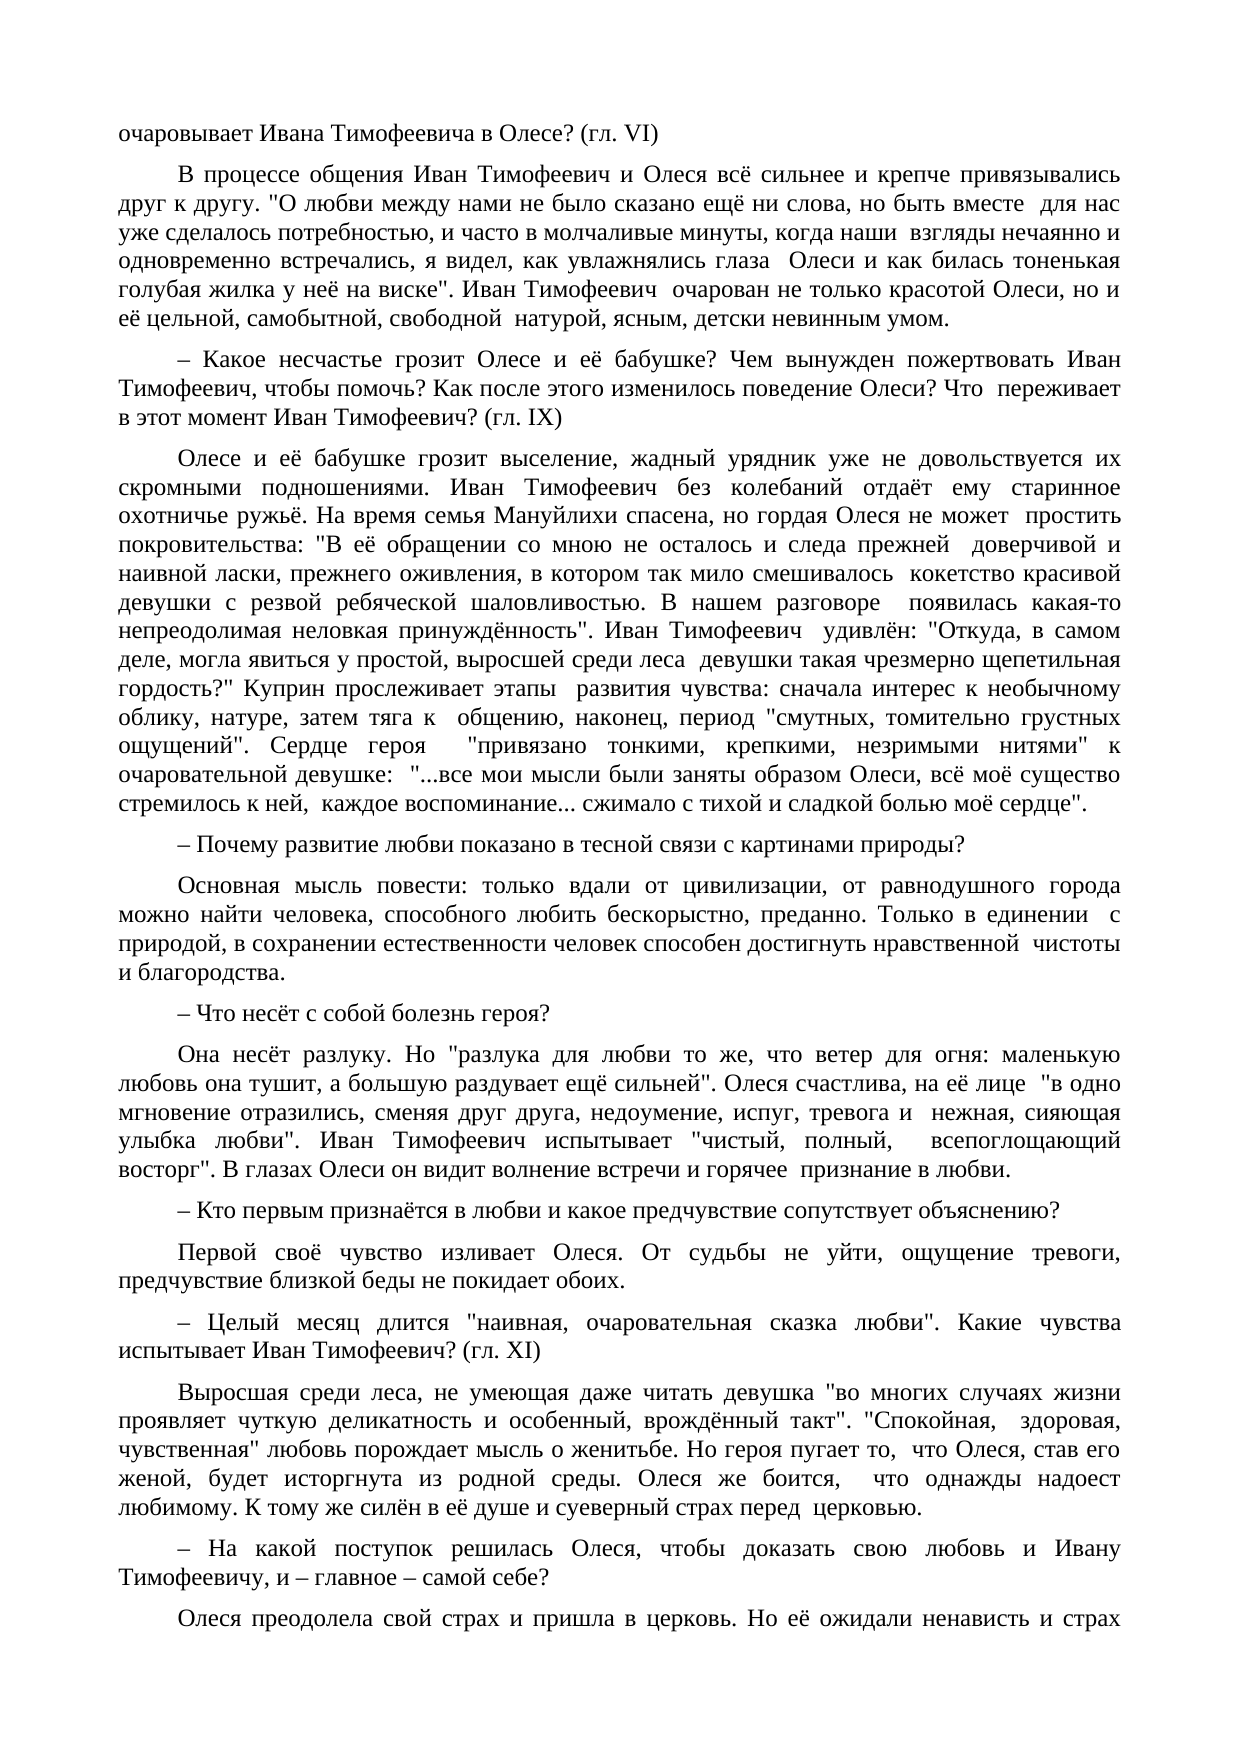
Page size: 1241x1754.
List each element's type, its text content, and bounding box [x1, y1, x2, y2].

text – Кто первым признаётся в любви и какое предчувствие сопутствует объяснению? [118, 1196, 1122, 1224]
text – Почему развитие любви показано в тесной связи с картинами природы? [118, 829, 1122, 858]
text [118, 118, 1122, 147]
text – Какое несчастье грозит Олесе и её бабушке? Чем вынужден пожертвовать Иван Тимофеевич, чтобы помочь? Как после этого изменилось поведение Олеси? Что переживает в этот момент Иван Тимофеевич? (гл. IX) [118, 344, 1122, 431]
text Первой своё чувство изливает Олеся. От судьбы не уйти, ощущение тревоги, предчувствие близкой беды не покидает обоих. [118, 1237, 1122, 1294]
text – На какой поступок решилась Олеся, чтобы доказать свою любовь и Ивану Тимофеевичу, и – главное – самой себе? [118, 1533, 1122, 1591]
text Основная мысль повести: только вдали от цивилизации, от равнодушного города можно найти человека, способного любить бескорыстно, преданно. Только в единении с природой, в сохранении естественности человек способен достигнуть нравственной чистоты и благородства. [118, 871, 1122, 986]
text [118, 1603, 1122, 1632]
text – Целый месяц длится "наивная, очаровательная сказка любви". Какие чувства испытывает Иван Тимофеевич? (гл. XI) [118, 1307, 1122, 1364]
text Выросшая среди леса, не умеющая даже читать девушка "во многих случаях жизни проявляет чуткую деликатность и особенный, врождённый такт". "Спокойная, здоровая, чувственная" любовь порождает мысль о женитьбе. Но героя пугает то, что Олеся, став его женой, будет исторгнута из родной среды. Олеся же боится, что однажды надоест любимому. К тому же силён в её душе и суеверный страх перед церковью. [118, 1377, 1122, 1521]
text Она несёт разлуку. Но "разлука для любви то же, что ветер для огня: маленькую любовь она тушит, а большую раздувает ещё сильней". Олеся счастлива, на её лице "в одно мгновение отразились, сменяя друг друга, недоумение, испуг, тревога и нежная, сияющая улыбка любви". Иван Тимофеевич испытывает "чистый, полный, всепоглощающий восторг". В глазах Олеси он видит волнение встречи и горячее признание в любви. [118, 1039, 1122, 1183]
text – Что несёт с собой болезнь героя? [118, 998, 1122, 1027]
text В процессе общения Иван Тимофеевич и Олеся всё сильнее и крепче привязывались друг к другу. "О любви между нами не было сказано ещё ни слова, но быть вместе для нас уже сделалось потребностью, и часто в молчаливые минуты, когда наши взгляды нечаянно и одновременно встречались, я видел, как увлажнялись глаза Олеси и как билась тоненькая голубая жилка у неё на виске". Иван Тимофеевич очарован не только красотой Олеси, но и её цельной, самобытной, свободной натурой, ясным, детски невинным умом. [118, 159, 1122, 332]
text Олесе и её бабушке грозит выселение, жадный урядник уже не довольствуется их скромными подношениями. Иван Тимофеевич без колебаний отдаёт ему старинное охотничье ружьё. На время семья Мануйлихи спасена, но гордая Олеся не может простить покровительства: "В её обращении со мною не осталось и следа прежней доверчивой и наивной ласки, прежнего оживления, в котором так мило смешивалось кокетство красивой девушки с резвой ребяческой шаловливостью. В нашем разговоре появилась какая-то непреодолимая неловкая принуждённость". Иван Тимофеевич удивлён: "Откуда, в самом деле, могла явиться у простой, выросшей среди леса девушки такая чрезмерно щепетильная гордость?" Куприн прослеживает этапы развития чувства: сначала интерес к необычному облику, натуре, затем тяга к общению, наконец, период "смутных, томительно грустных ощущений". Сердце героя "привязано тонкими, крепкими, незримыми нитями" к очаровательной девушке: "...все мои мысли были заняты образом Олеси, всё моё существо стремилось к ней, каждое воспоминание... сжимало с тихой и сладкой болью моё сердце". [118, 443, 1122, 817]
